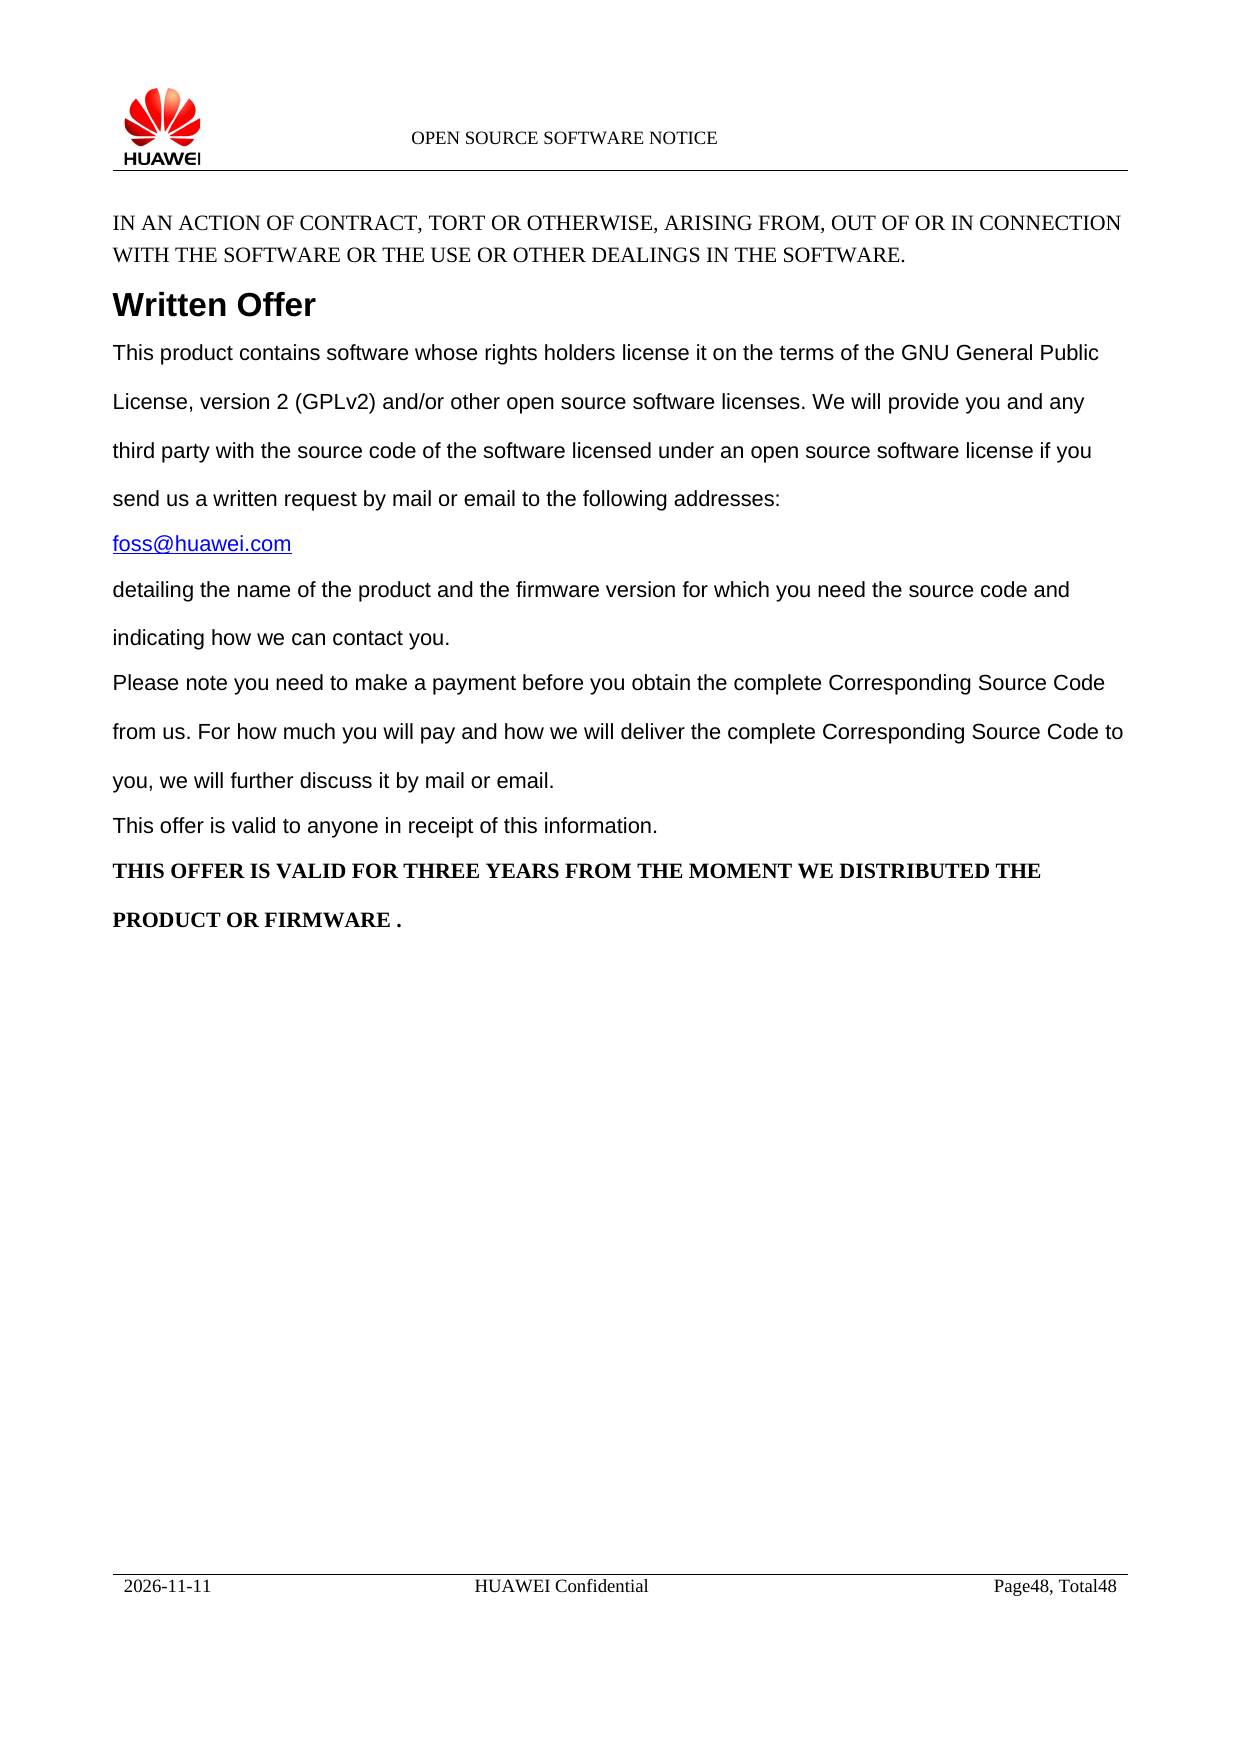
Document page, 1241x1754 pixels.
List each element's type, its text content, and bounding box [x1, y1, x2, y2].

text Written Offer [112, 271, 1128, 336]
picture [124, 88, 201, 165]
text foss@huawei.com [112, 528, 1128, 560]
text detailing the name of the product and the firmware version for which you need the source code and indicating how we can contact you. [112, 573, 1128, 654]
text Please note you need to make a payment before you obtain the complete Corresponding Source Code from us. For how much you will pay and how we will deliver the complete Corresponding Source Code to you, we will further discuss it by mail or email. [112, 667, 1128, 797]
text This offer is valid for three years from the moment we distributed the product or firmware . [112, 854, 1128, 936]
text This product contains software whose rights holders license it on the terms of the GNU General Public License, version 2 (GPLv2) and/or other open source software licenses. We will provide you and any third party with the source code of the software licensed under an open source software license if you send us a written request by mail or email to the following addresses: [112, 336, 1128, 515]
text This offer is valid to anyone in receipt of this information. [112, 809, 1128, 842]
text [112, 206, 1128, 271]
